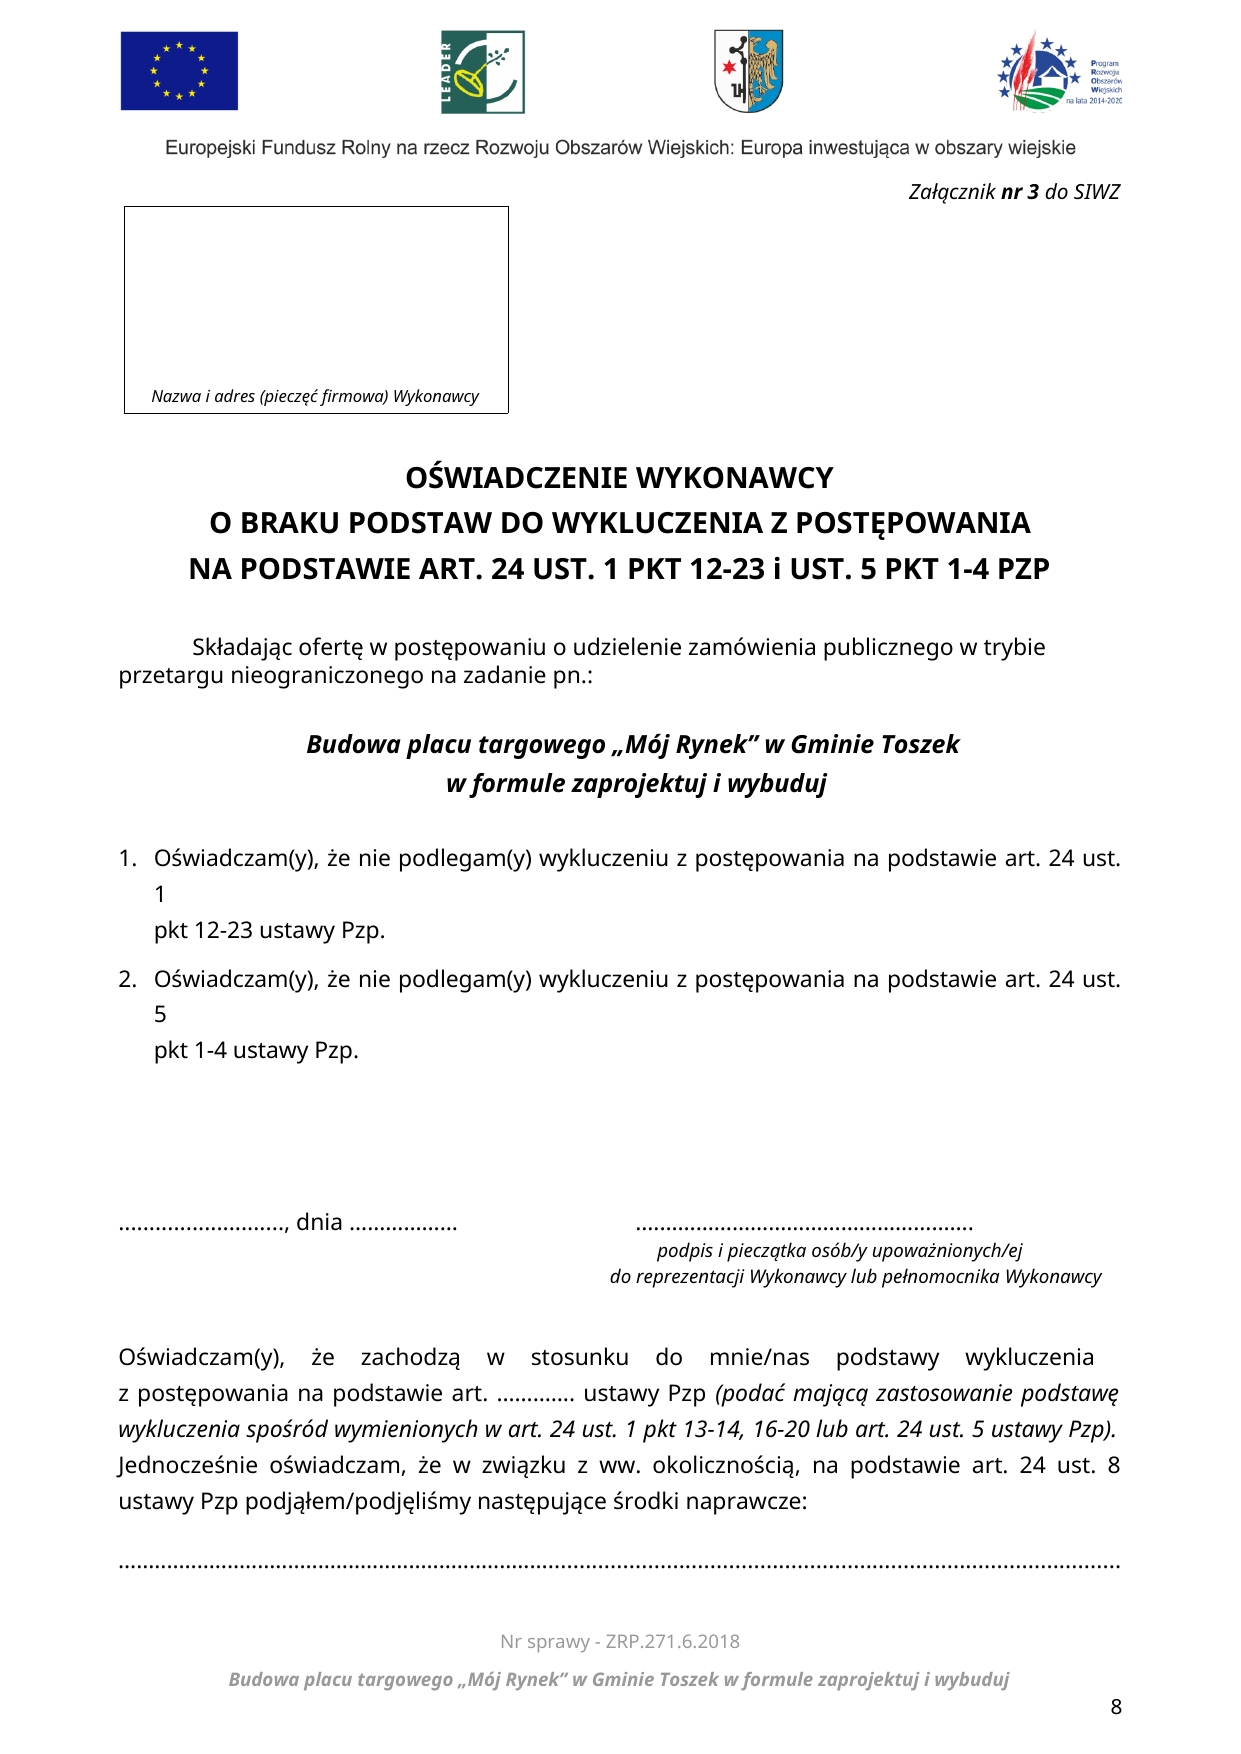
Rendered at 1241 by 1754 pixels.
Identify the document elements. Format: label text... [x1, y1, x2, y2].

text Oświadczam(y), że zachodzą w stosunku do mnie/nas podstawy wykluczenia z postępowania na podstawie art. …………. ustawy Pzp (podać mającą zastosowanie podstawę wykluczenia spośród wymienionych w art. 24 ust. 1 pkt 13-14, 16-20 lub art. 24 ust. 5 ustawy Pzp). Jednocześnie oświadczam, że w związku z ww. okolicznością, na podstawie art. 24 ust. 8 ustawy Pzp podjąłem/podjęliśmy następujące środki naprawcze: [118, 1341, 1122, 1516]
text ..........................., dnia ……………… .………………………………………………. [118, 1206, 1122, 1238]
list Oświadczam(y), że nie podlegam(y) wykluczeniu z postępowania na podstawie art. 24 ust. 5 pkt 1-4 ustawy Pzp. [118, 962, 1122, 1066]
text O BRAKU PODSTAW DO WYKLUCZENIA Z POSTĘPOWANIA [118, 503, 1122, 542]
text podpis i pieczątka osób/y upoważnionych/ej do reprezentacji Wykonawcy lub pełnomocnika Wykonawcy [118, 1238, 1122, 1289]
text Załącznik nr 3 do SIWZ [488, 177, 1122, 206]
table_header Nazwa i adres (pieczęć firmowa) Wykonawcy [125, 207, 508, 413]
list Oświadczam(y), że nie podlegam(y) wykluczeniu z postępowania na podstawie art. 24 ust. 1 pkt 12-23 ustawy Pzp. [118, 842, 1122, 945]
list Budowa placu targowego „Mój Rynek” w Gminie Toszek w formule zaprojektuj i wybuduj [153, 726, 1122, 799]
text OŚWIADCZENIE WYKONAWCY [118, 457, 1121, 497]
text NA PODSTAWIE ART. 24 UST. 1 PKT 12-23 i UST. 5 PKT 1-4 PZP [118, 548, 1121, 588]
picture [118, 29, 1123, 158]
text Składając ofertę w postępowaniu o udzielenie zamówienia publicznego w trybie przetargu nieograniczonego na zadanie pn.: [118, 634, 1122, 689]
